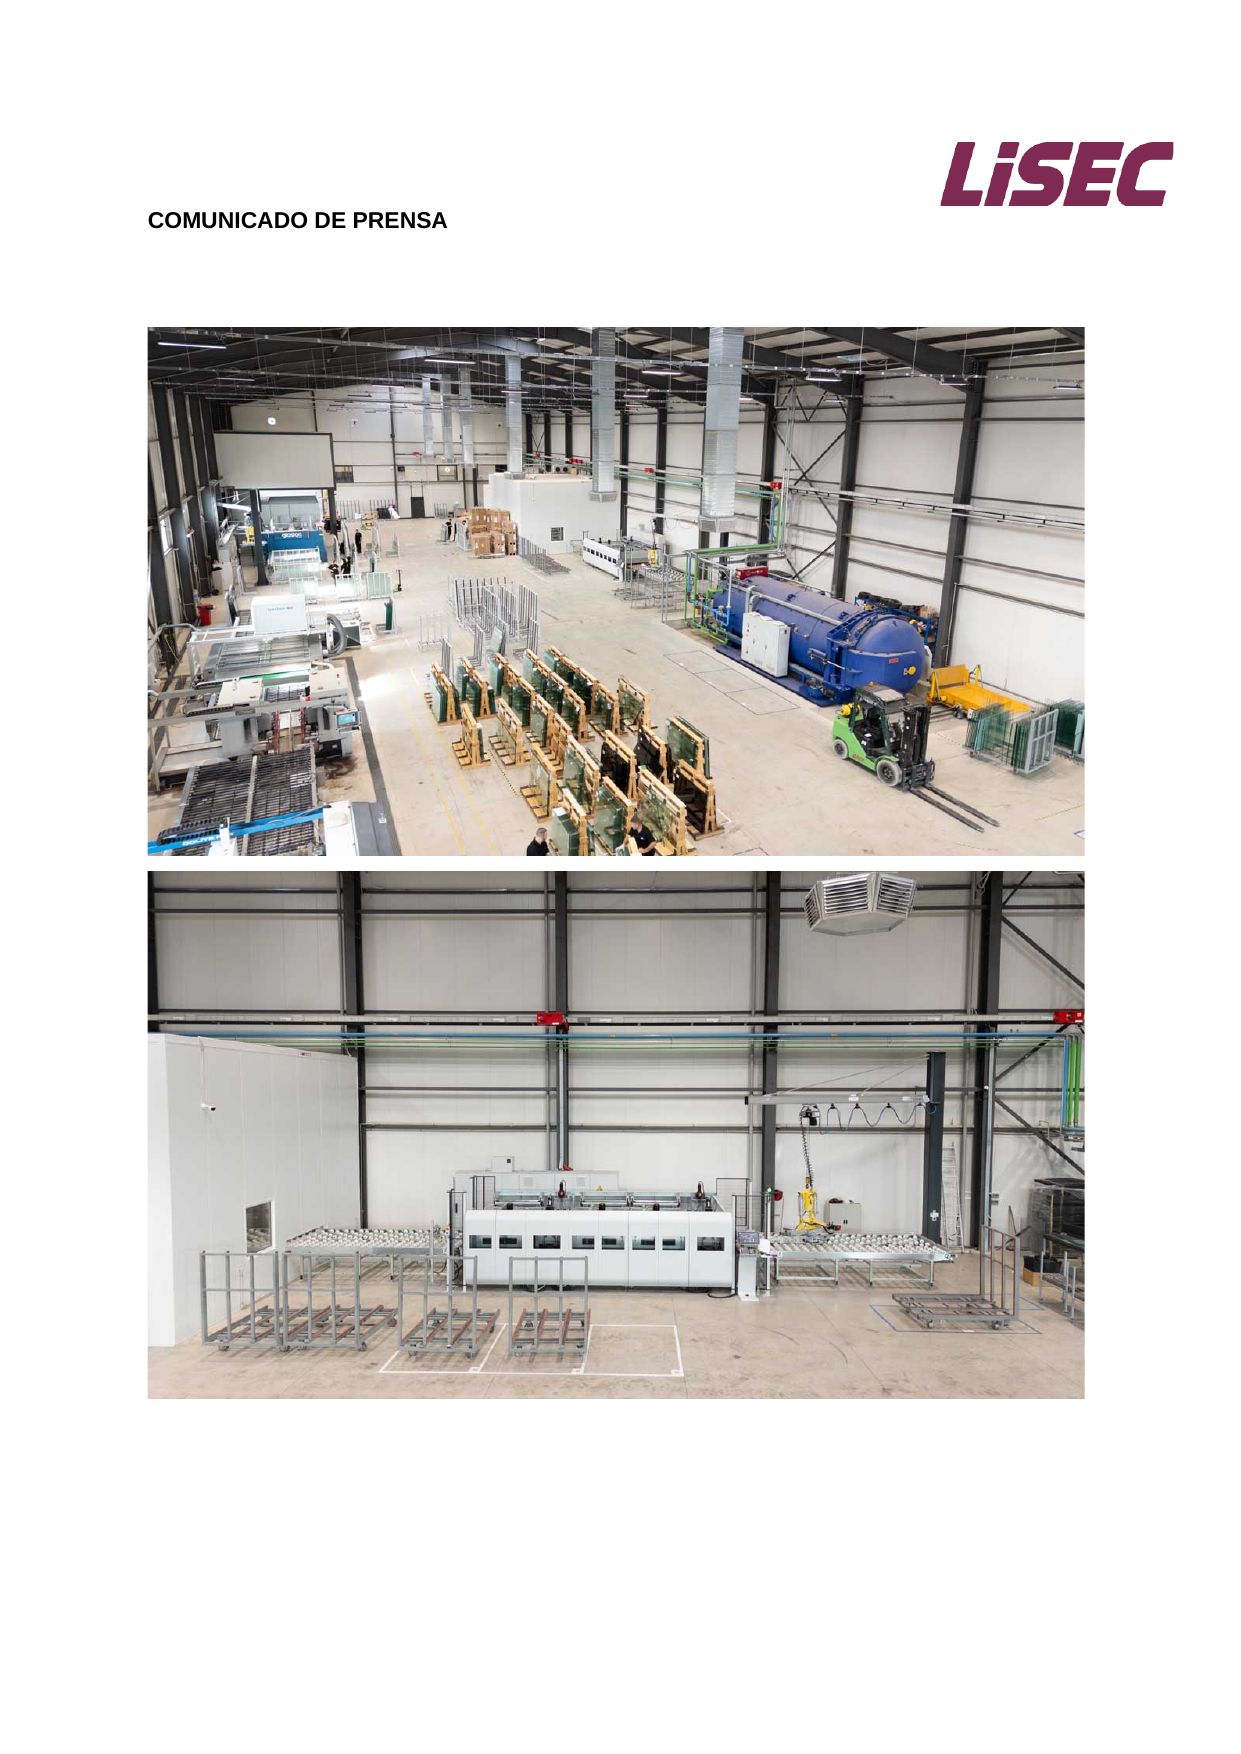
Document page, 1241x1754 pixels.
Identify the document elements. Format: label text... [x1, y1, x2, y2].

picture [939, 142, 1173, 205]
picture [147, 871, 1085, 1399]
picture [147, 327, 1085, 856]
